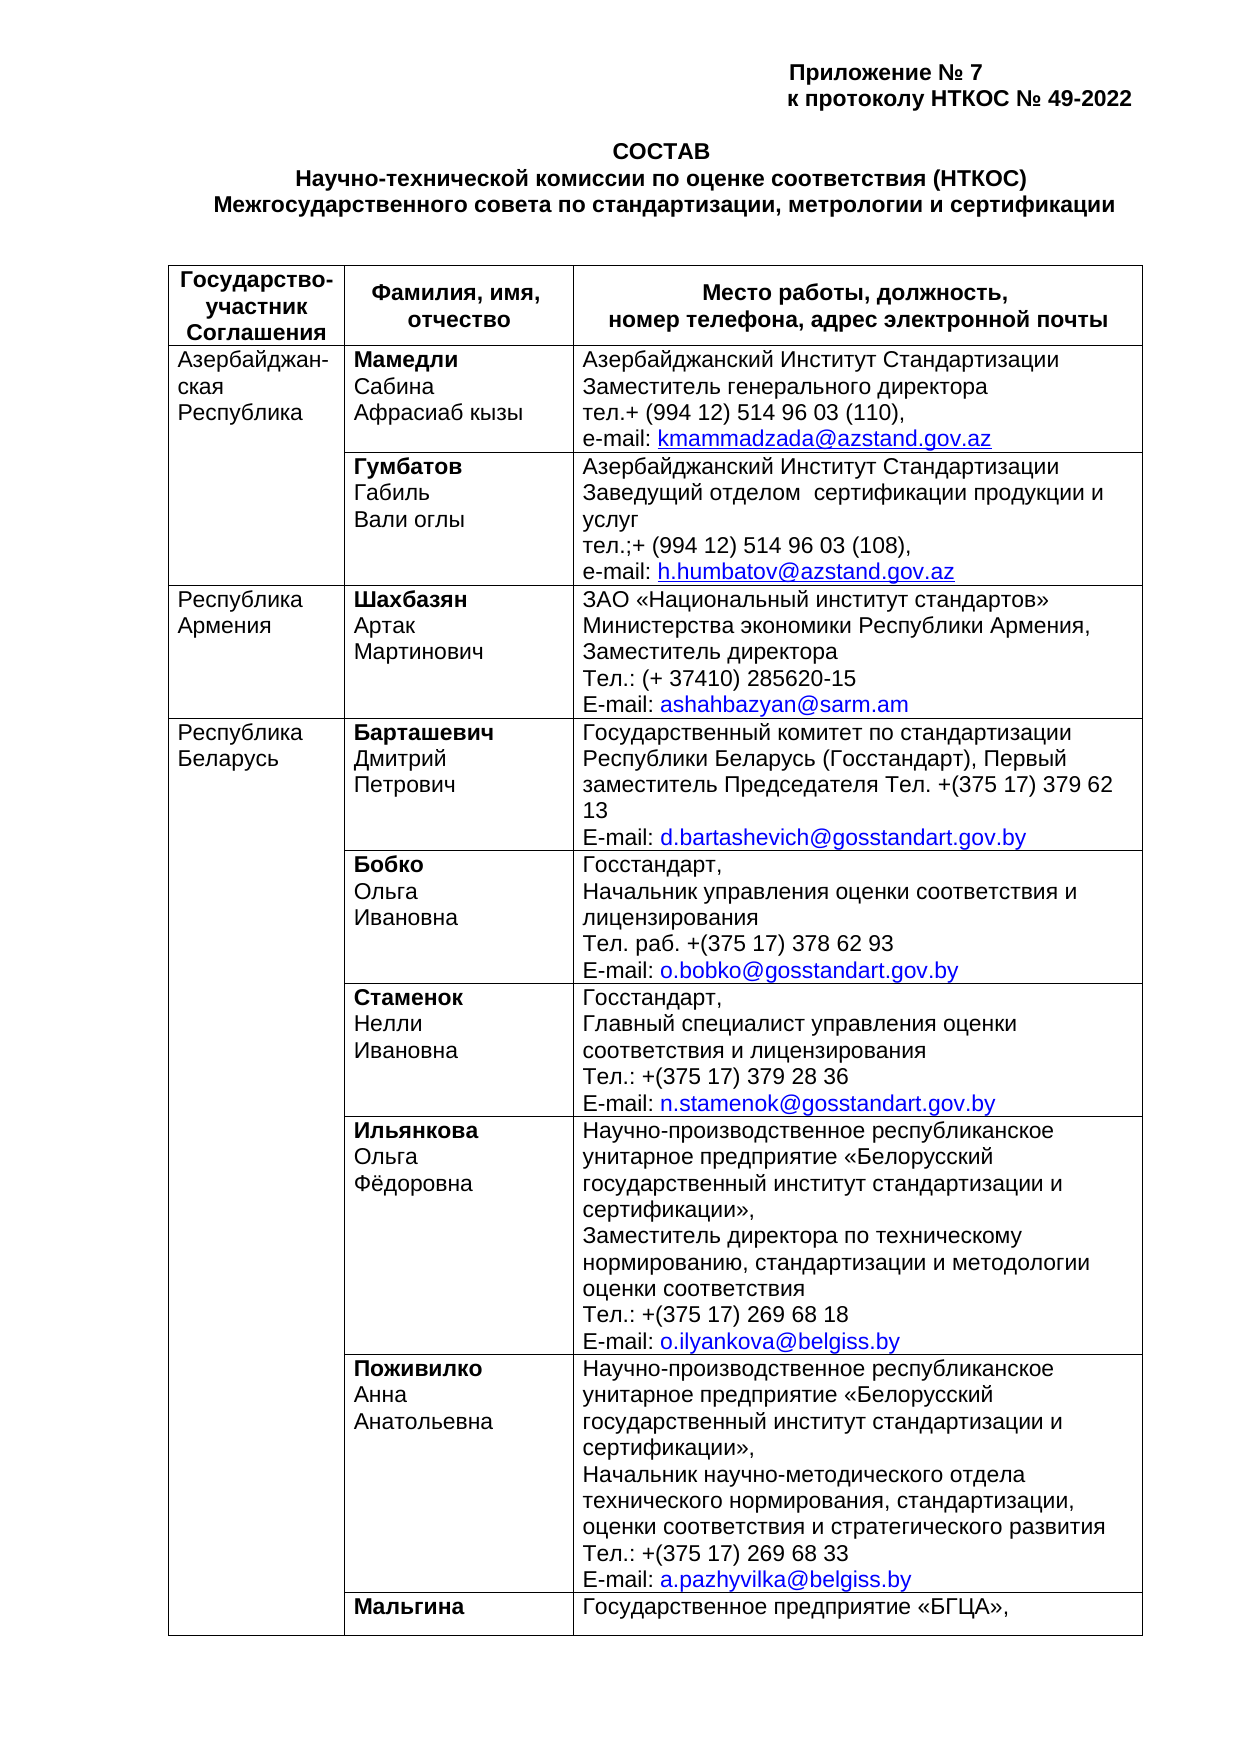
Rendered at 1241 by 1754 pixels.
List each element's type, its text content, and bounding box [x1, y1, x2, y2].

title СОСТАВ Научно-технической комиссии по оценке соответствия (НТКОС) Межгосударственного совета по стандартизации, метрологии и сертификации [177, 138, 1152, 217]
table_cell Азербайджанский Институт Стандартизации Заместитель генерального директора тел.+ (994 12) 514 96 03 (110), e-mail: kmammadzada@azstand.gov.az [574, 346, 1142, 452]
table_cell Мальгина Эмма Николаевна [345, 1593, 573, 1635]
table_cell Государственный комитет по стандартизации Республики Беларусь (Госстандарт), Первый заместитель Председателя Тел. +(375 17) 379 62 13 E-mail: d.bartashevich@gosstandart.gov.by [574, 719, 1142, 850]
table_cell Стаменок Нелли Ивановна [345, 984, 573, 1116]
table_cell Ильянкова Ольга Фёдоровна [345, 1117, 573, 1354]
table_cell Азербайджанский Институт Стандартизации Заведущий отделом сертификации продукции и услуг тел.;+ (994 12) 514 96 03 (108), e-mail: h.humbatov@azstand.gov.az [574, 453, 1142, 584]
table_cell Гумбатов Габиль Вали оглы [345, 453, 573, 584]
table_cell Госстандарт, Начальник управления оценки соответствия и лицензирования Тел. раб. +(375 17) 378 62 93 E-mail: o.bobko@gosstandart.gov.by [574, 851, 1142, 983]
table_cell Республика Армения [169, 586, 344, 717]
table_header Место работы, должность, номер телефона, адрес электронной почты [574, 266, 1142, 345]
table_header Фамилия, имя, отчество [345, 266, 573, 345]
table_cell Госстандарт, Главный специалист управления оценки соответствия и лицензирования Тел.: +(375 17) 379 28 36 E-mail: n.stamenok@gosstandart.gov.by [574, 984, 1142, 1116]
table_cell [574, 1593, 1142, 1635]
table_cell Научно-производственное республиканское унитарное предприятие «Белорусский государственный институт стандартизации и сертификации», Заместитель директора по техническому нормированию, стандартизации и методологии оценки соответствия Тел.: +(375 17) 269 68 18 Е-mail: o.ilyankova@belgiss.by [574, 1117, 1142, 1354]
table_header Государство-участник Соглашения [169, 266, 344, 345]
title к протоколу НТКОС № 49-2022 [767, 85, 1152, 112]
table_cell ЗАО «Национальный институт стандартов» Министерства экономики Республики Армения, Заместитель директора Тел.: (+ 37410) 285620-15 Е-mail: ashahbazyan@sarm.am [574, 586, 1142, 717]
table_cell Шахбазян Артак Мартинович [345, 586, 573, 717]
table_cell Барташевич Дмитрий Петрович [345, 719, 573, 850]
table_cell Республика Беларусь [169, 719, 344, 1635]
table_cell Азербайджан-ская Республика [169, 346, 344, 584]
table_cell Научно-производственное республиканское унитарное предприятие «Белорусский государственный институт стандартизации и сертификации», Начальник научно-методического отдела технического нормирования, стандартизации, оценки соответствия и стратегического развития Тел.: +(375 17) 269 68 33 Е-mail: a.pazhyvilka@belgiss.by [574, 1355, 1142, 1592]
title Приложение № 7 [620, 59, 1152, 85]
table_cell Бобко Ольга Ивановна [345, 851, 573, 983]
table_cell Поживилко Анна Анатольевна [345, 1355, 573, 1592]
table_cell Мамедли Сабина Афрасиаб кызы [345, 346, 573, 452]
